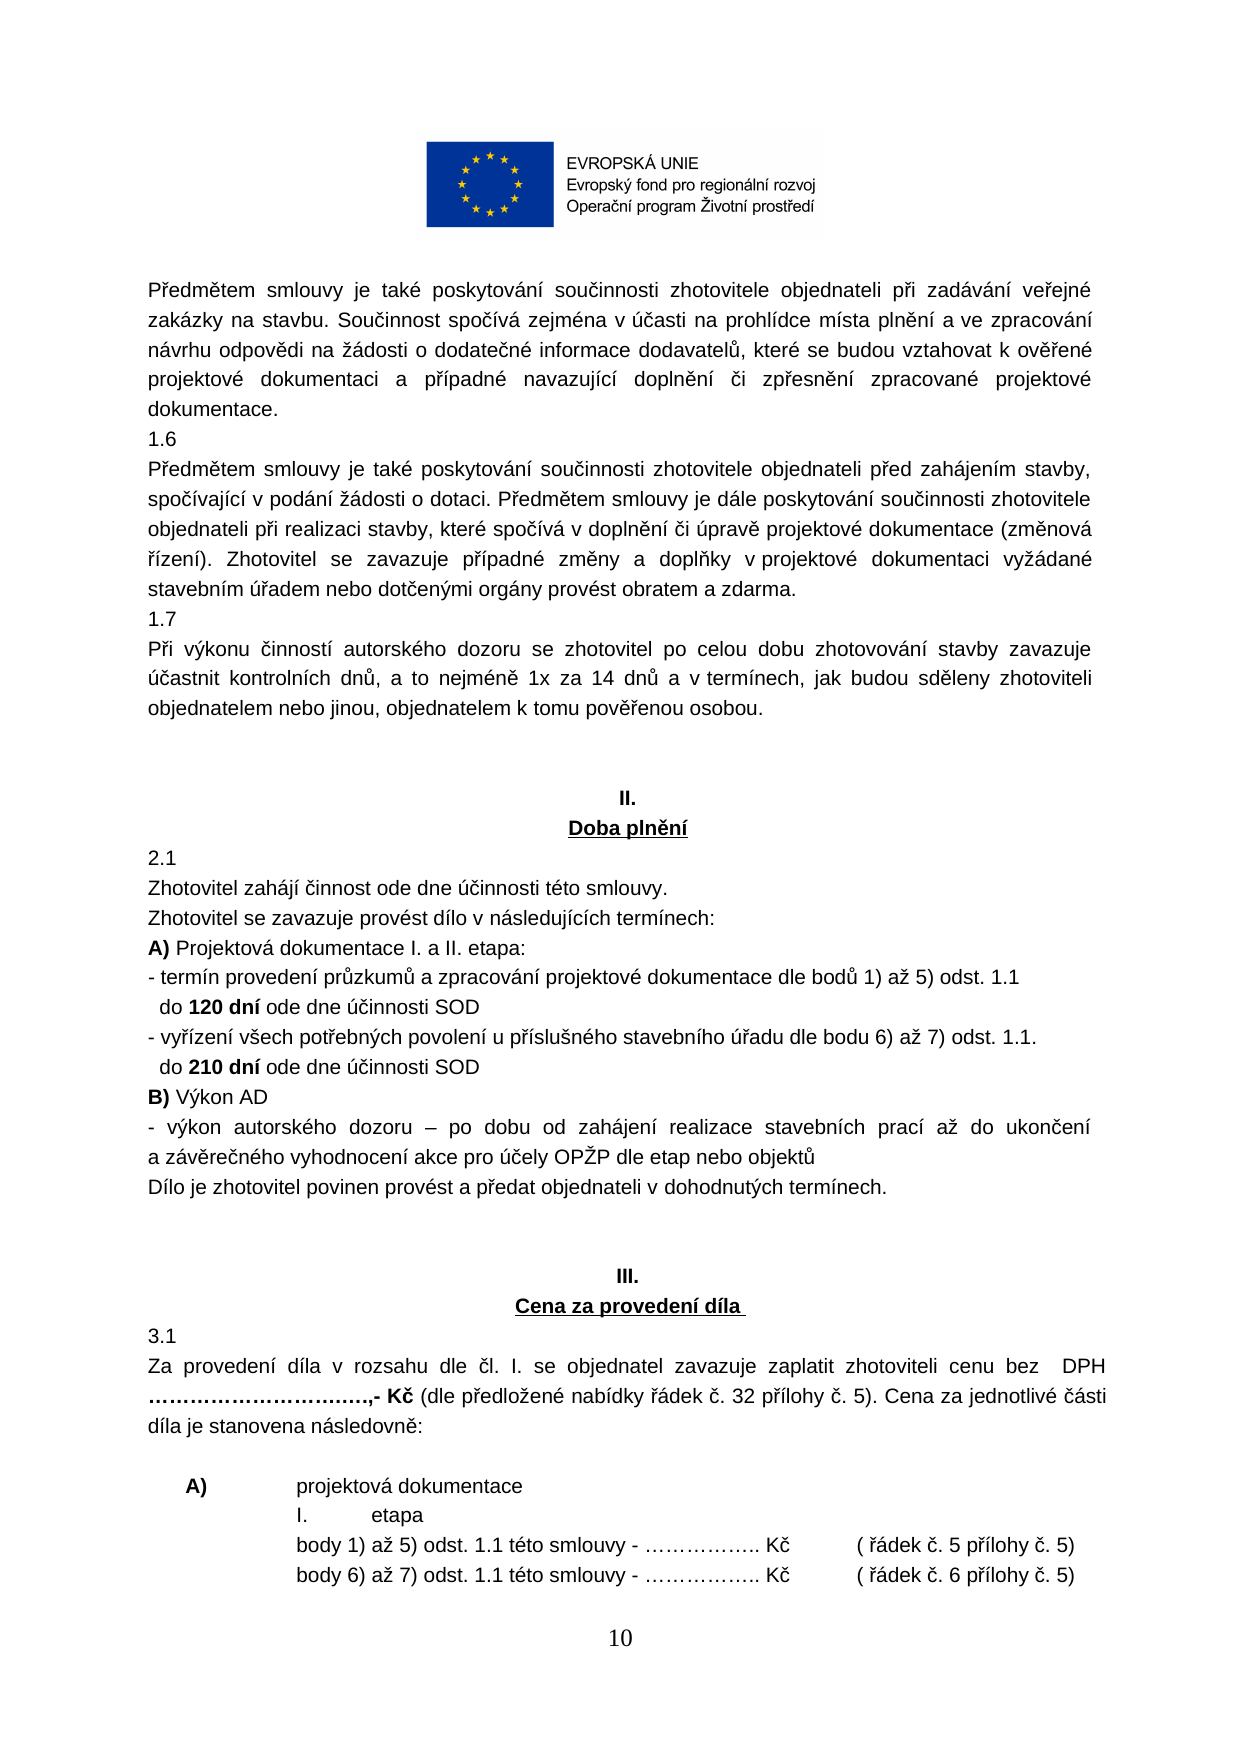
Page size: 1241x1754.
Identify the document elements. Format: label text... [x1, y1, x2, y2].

text A) Projektová dokumentace I. a II. etapa: [148, 935, 1092, 959]
text 3.1 [148, 1324, 1107, 1348]
text Předmětem smlouvy je také poskytování součinnosti zhotovitele objednateli před zahájením stavby, spočívající v podání žádosti o dotaci. Předmětem smlouvy je dále poskytování součinnosti zhotovitele objednateli při realizaci stavby, které spočívá v doplnění či úpravě projektové dokumentace (změnová řízení). Zhotovitel se zavazuje případné změny a doplňky v projektové dokumentaci vyžádané stavebním úřadem nebo dotčenými orgány provést obratem a zdarma. [148, 457, 1092, 601]
list projektová dokumentace [185, 1473, 1092, 1497]
text III. [148, 1264, 1107, 1288]
list do 210 dní ode dne účinnosti SOD [148, 1055, 1093, 1079]
list - vyřízení všech potřebných povolení u příslušného stavebního úřadu dle bodu 6) až 7) odst. 1.1. [148, 1025, 1093, 1049]
list - výkon autorského dozoru – po dobu od zahájení realizace stavebních prací až do ukončení a závěrečného vyhodnocení akce pro účely OPŽP dle etap nebo objektů [148, 1115, 1093, 1168]
list etapa [296, 1503, 1092, 1527]
text Cena za provedení díla [148, 1294, 1107, 1318]
picture [414, 130, 826, 240]
text Dílo je zhotovitel povinen provést a předat objednateli v dohodnutých termínech. [148, 1174, 1107, 1198]
text body 1) až 5) odst. 1.1 této smlouvy - …………….. Kč ( řádek č. 5 přílohy č. 5) [296, 1533, 1092, 1557]
text Zhotovitel zahájí činnost ode dne účinnosti této smlouvy. [148, 876, 1092, 899]
text Zhotovitel se zavazuje provést dílo v následujících termínech: [148, 905, 1092, 929]
list B) Výkon AD [148, 1085, 1093, 1109]
list do 120 dní ode dne účinnosti SOD [148, 995, 1093, 1019]
text 2.1 [148, 846, 1107, 869]
text Při výkonu činností autorského dozoru se zhotovitel po celou dobu zhotovování stavby zavazuje účastnit kontrolních dnů, a to nejméně 1x za 14 dnů a v termínech, jak budou sděleny zhotoviteli objednatelem nebo jinou, objednatelem k tomu pověřenou osobou. [148, 636, 1092, 720]
text 1.6 [148, 427, 1092, 451]
text 1.7 [148, 606, 1092, 630]
list - termín provedení průzkumů a zpracování projektové dokumentace dle bodů 1) až 5) odst. 1.1 [148, 965, 1093, 989]
text Doba plnění [148, 816, 1107, 840]
text II. [148, 786, 1107, 810]
text body 6) až 7) odst. 1.1 této smlouvy - …………….. Kč ( řádek č. 6 přílohy č. 5) [296, 1563, 1092, 1587]
text Předmětem smlouvy je také poskytování součinnosti zhotovitele objednateli při zadávání veřejné zakázky na stavbu. Součinnost spočívá zejména v účasti na prohlídce místa plnění a ve zpracování návrhu odpovědi na žádosti o dodatečné informace dodavatelů, které se budou vztahovat k ověřené projektové dokumentaci a případné navazující doplnění či zpřesnění zpracované projektové dokumentace. [148, 278, 1092, 421]
text Za provedení díla v rozsahu dle čl. I. se objednatel zavazuje zaplatit zhotoviteli cenu bez DPH ……………………….….,- Kč (dle předložené nabídky řádek č. 32 přílohy č. 5). Cena za jednotlivé části díla je stanovena následovně: [148, 1354, 1107, 1438]
